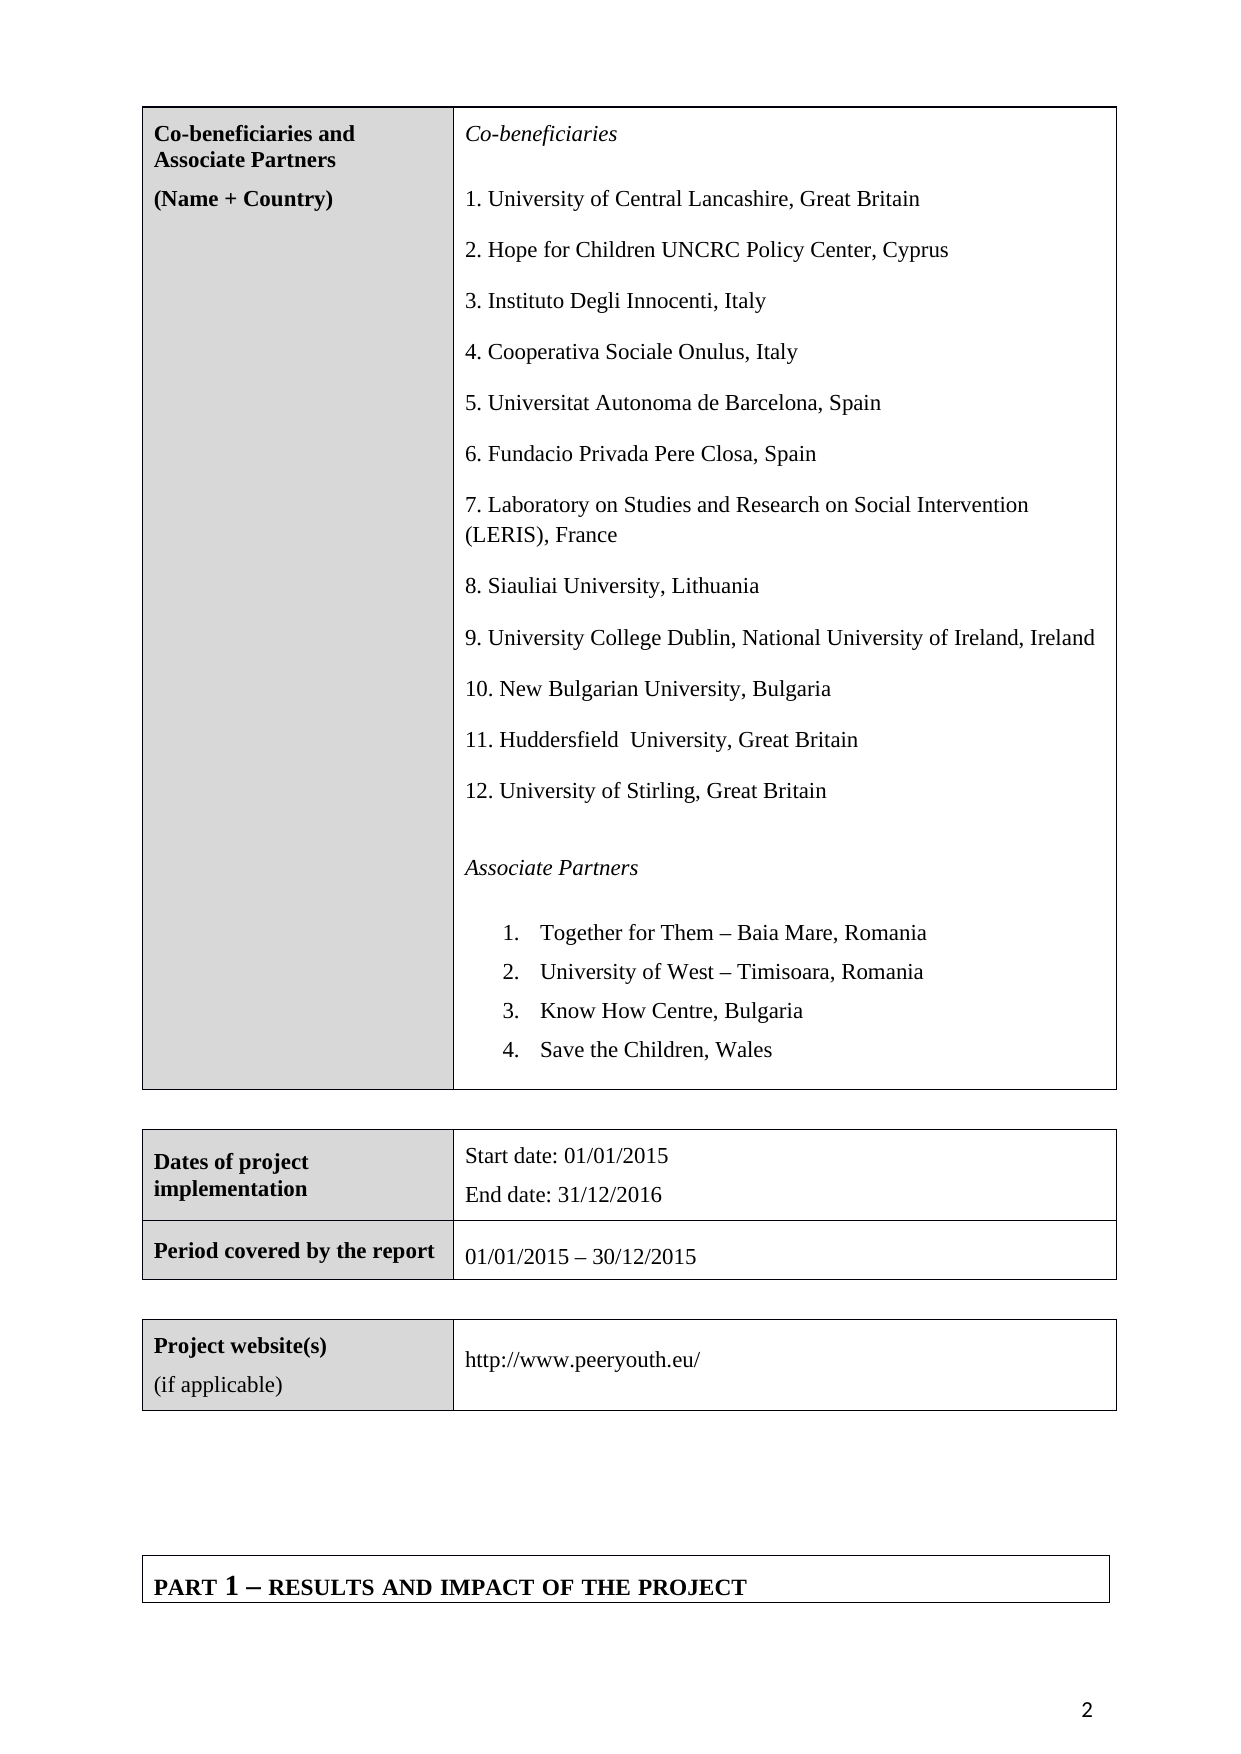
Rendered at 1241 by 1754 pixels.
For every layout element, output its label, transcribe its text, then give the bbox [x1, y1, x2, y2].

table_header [143, 1556, 1109, 1602]
table_cell 01/01/2015 – 30/12/2015 [454, 1221, 1116, 1279]
table_header Dates of project implementation [143, 1130, 453, 1220]
table_cell Period covered by the report [143, 1221, 453, 1279]
table_header Co-beneficiaries and Associate Partners (Name + Country) [143, 108, 453, 1089]
table_header Co-beneficiaries 1. 2. Hope for 3. Instituto Degli Innocenti, Italy 4. Cooperativa Sociale Onulus, Italy 5. Universitat Autonoma de Barcelona, Spain 6. Fundacio Privada Pere Closa, Spain 7. Laboratory on Studies and Research on Social Intervention (LERIS), France 8. Siauliai University, Lithuania 9. , National 10. New 11. 12. Associate Partners Together for Them – Baia of – Know How Save the Children, [454, 108, 1116, 1089]
table_header Start date: 01/01/2015 End date: 31/12/2016 [454, 1130, 1116, 1220]
table_header Project website(s) (if applicable) [143, 1320, 453, 1410]
table_header http://www.peeryouth.eu/ [454, 1320, 1116, 1410]
